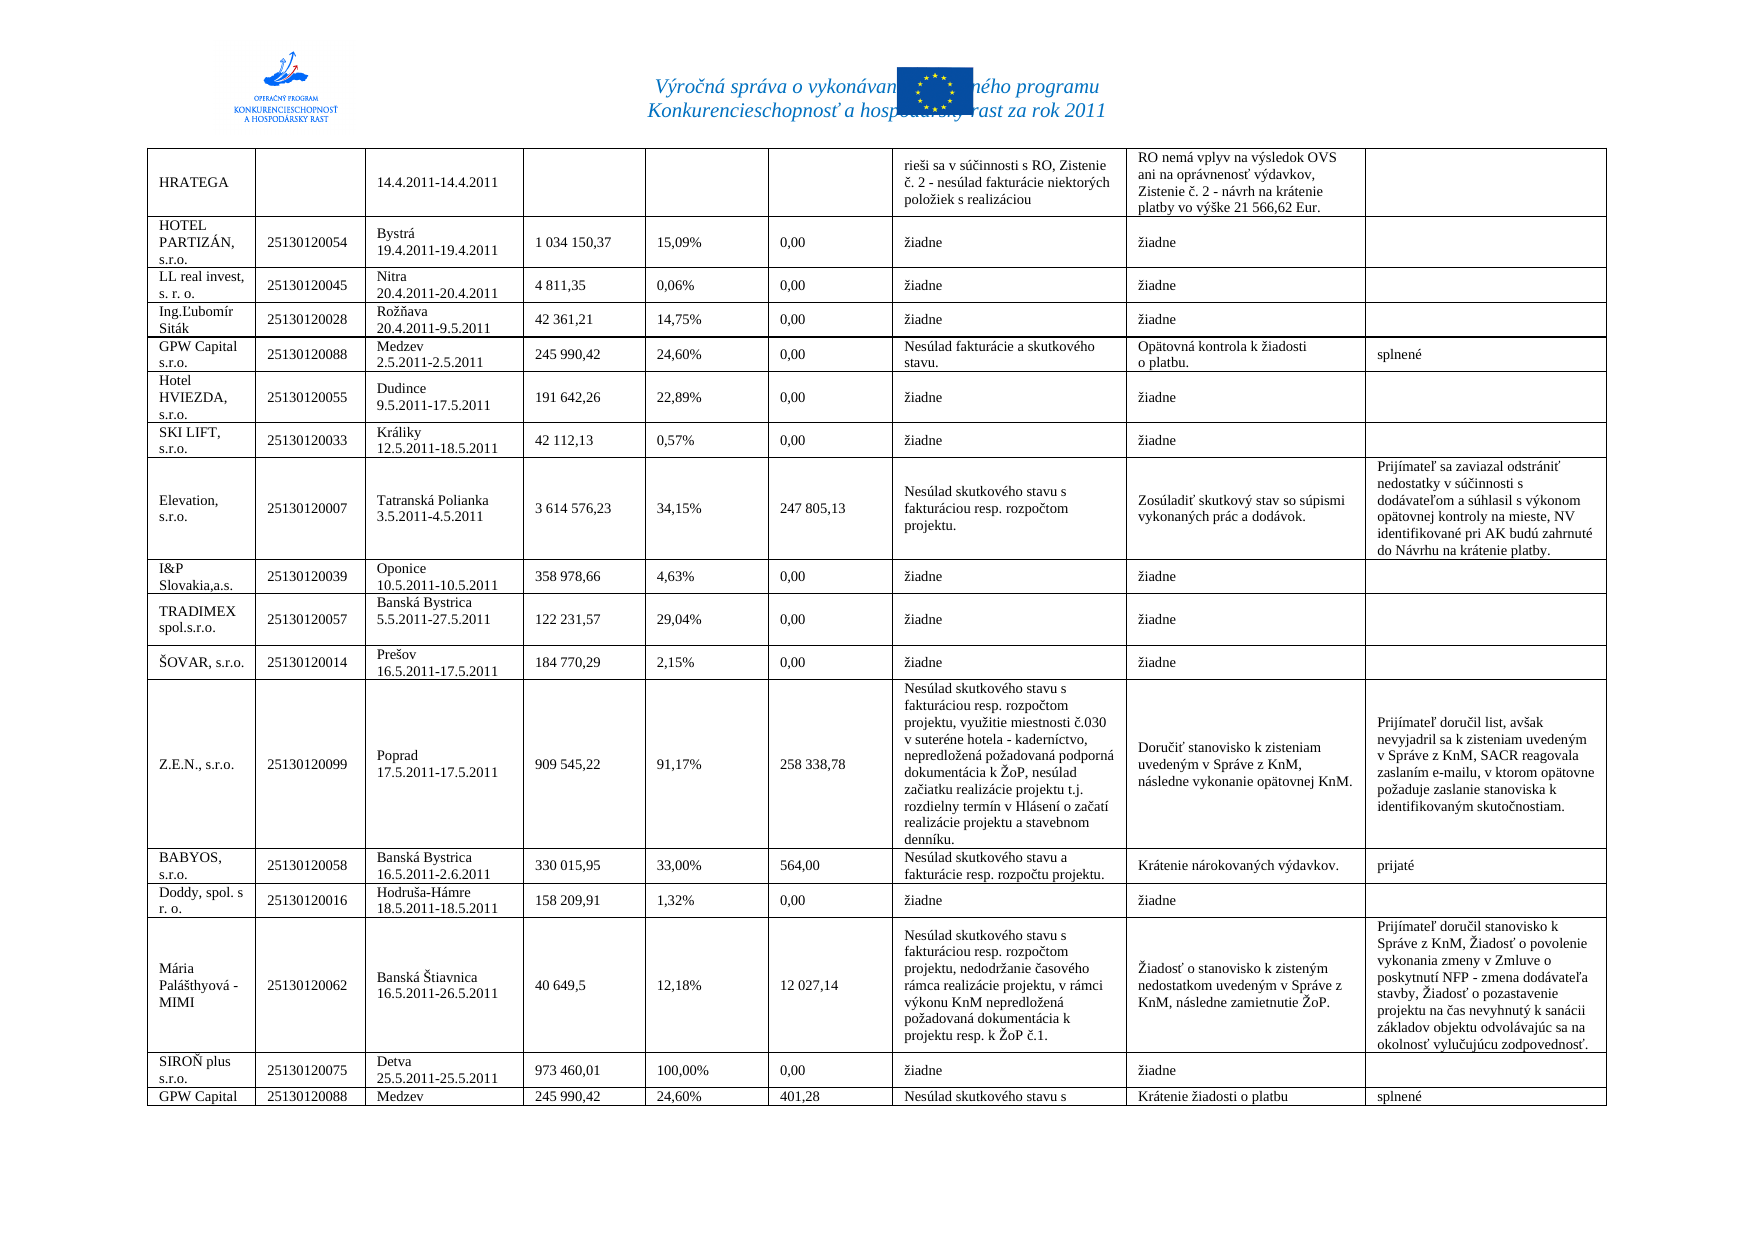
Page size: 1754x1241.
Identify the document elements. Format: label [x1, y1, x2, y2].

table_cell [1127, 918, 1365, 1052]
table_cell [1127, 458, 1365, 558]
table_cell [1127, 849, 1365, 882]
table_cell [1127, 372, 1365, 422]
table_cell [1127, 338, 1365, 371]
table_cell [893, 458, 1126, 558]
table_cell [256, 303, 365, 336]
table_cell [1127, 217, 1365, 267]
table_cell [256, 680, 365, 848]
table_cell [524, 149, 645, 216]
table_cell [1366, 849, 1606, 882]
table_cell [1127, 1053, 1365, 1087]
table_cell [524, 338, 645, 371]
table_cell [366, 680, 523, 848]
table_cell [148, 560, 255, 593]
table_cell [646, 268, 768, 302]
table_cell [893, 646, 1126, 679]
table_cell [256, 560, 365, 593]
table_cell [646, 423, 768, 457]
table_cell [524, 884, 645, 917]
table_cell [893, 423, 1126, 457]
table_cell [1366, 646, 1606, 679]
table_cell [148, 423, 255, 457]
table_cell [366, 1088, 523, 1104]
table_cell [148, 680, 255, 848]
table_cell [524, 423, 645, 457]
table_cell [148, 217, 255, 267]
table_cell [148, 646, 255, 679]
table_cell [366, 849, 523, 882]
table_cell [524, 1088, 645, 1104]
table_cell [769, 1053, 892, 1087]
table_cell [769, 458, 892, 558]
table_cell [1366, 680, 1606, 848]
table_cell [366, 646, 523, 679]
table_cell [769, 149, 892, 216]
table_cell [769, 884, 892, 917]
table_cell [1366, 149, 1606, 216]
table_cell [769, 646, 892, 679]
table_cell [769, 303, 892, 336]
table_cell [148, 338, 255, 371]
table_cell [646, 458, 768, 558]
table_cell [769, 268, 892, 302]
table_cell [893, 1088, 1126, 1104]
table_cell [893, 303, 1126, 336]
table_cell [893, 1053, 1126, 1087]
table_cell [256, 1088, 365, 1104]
picture [212, 40, 357, 135]
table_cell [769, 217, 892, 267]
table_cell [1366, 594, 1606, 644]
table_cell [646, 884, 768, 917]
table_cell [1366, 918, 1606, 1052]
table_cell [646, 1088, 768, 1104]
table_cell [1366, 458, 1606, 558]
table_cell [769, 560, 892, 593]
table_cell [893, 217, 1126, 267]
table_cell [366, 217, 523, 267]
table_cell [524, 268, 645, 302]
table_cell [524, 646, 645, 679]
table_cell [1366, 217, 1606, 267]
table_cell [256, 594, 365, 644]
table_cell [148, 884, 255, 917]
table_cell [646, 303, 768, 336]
picture [896, 67, 974, 115]
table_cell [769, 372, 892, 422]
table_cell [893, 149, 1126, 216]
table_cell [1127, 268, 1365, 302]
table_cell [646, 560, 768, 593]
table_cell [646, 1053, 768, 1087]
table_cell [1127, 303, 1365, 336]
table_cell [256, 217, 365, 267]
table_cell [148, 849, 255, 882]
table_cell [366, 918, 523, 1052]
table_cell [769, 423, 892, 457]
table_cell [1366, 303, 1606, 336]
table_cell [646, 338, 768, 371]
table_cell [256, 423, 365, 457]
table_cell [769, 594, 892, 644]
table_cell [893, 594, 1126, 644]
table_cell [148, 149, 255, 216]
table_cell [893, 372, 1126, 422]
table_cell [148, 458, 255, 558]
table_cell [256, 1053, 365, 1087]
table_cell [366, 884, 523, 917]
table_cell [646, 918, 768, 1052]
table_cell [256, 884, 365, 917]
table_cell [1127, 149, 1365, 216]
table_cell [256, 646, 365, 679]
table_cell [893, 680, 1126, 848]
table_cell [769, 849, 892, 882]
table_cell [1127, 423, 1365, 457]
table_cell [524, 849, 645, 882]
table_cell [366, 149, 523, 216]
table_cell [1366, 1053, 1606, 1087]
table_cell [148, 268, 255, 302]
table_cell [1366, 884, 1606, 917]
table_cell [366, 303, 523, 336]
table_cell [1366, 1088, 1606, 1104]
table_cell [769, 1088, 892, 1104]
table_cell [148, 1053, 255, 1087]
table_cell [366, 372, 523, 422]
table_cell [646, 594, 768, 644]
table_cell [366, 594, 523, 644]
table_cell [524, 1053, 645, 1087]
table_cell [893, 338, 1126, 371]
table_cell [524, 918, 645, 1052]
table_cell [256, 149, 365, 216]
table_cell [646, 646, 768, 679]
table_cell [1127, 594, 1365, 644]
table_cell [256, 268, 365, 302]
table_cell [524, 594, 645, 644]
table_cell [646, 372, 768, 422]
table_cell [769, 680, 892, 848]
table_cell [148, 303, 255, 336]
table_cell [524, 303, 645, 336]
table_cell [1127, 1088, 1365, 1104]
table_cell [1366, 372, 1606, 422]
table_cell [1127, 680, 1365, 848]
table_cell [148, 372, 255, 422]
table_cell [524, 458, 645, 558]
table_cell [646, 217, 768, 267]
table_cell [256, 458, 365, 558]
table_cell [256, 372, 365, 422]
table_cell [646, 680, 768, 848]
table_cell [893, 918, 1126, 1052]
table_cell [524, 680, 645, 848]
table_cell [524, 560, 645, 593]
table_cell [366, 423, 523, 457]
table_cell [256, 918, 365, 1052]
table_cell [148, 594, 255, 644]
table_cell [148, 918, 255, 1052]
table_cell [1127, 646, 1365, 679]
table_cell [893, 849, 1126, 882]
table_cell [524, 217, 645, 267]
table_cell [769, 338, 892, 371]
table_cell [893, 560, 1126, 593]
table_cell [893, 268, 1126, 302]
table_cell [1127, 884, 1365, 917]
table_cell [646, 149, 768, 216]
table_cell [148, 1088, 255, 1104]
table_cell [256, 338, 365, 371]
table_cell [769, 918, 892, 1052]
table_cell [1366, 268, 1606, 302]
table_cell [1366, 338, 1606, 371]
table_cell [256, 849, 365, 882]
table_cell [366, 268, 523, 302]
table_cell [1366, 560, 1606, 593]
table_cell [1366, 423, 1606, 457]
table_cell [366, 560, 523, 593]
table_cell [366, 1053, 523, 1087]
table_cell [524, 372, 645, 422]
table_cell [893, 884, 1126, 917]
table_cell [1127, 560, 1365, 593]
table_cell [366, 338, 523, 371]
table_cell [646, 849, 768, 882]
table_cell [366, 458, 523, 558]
